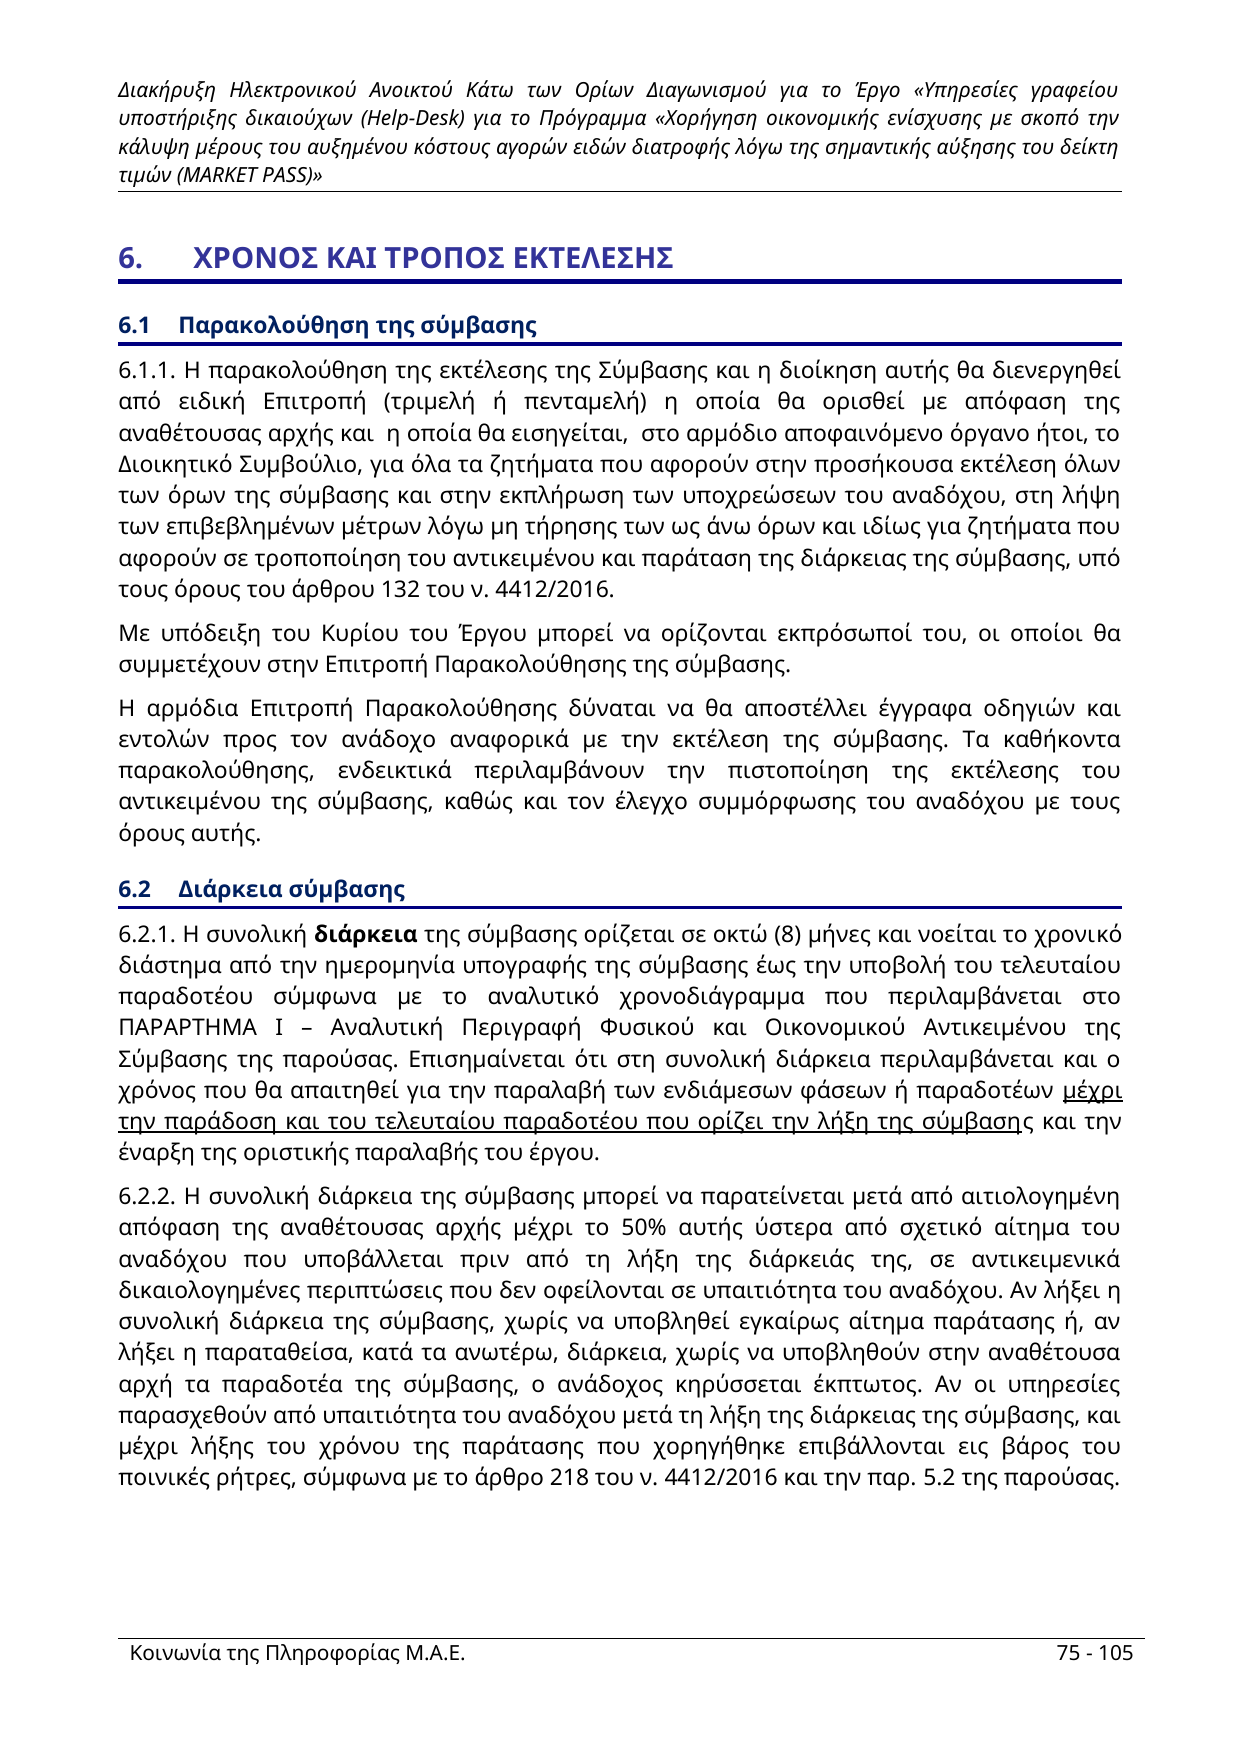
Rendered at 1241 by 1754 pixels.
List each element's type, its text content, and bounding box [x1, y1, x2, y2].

subtitle ΧΡΟΝΟΣ ΚΑΙ ΤΡΟΠΟΣ ΕΚΤΕΛΕΣΗΣ [118, 238, 1122, 279]
text 6.2.1. Η συνολική διάρκεια της σύμβασης ορίζεται σε οκτώ (8) μήνες και νοείται το χρονικό διάστημα από την ημερομηνία υπογραφής της σύμβασης έως την υποβολή του τελευταίου παραδοτέου σύμφωνα με το αναλυτικό χρονοδιάγραμμα που περιλαμβάνεται στο ΠΑΡΑΡΤΗΜΑ Ι – Αναλυτική Περιγραφή Φυσικού και Οικονομικού Αντικειμένου της Σύμβασης της παρούσας. Επισημαίνεται ότι στη συνολική διάρκεια περιλαμβάνεται και ο χρόνος που θα απαιτηθεί για την παραλαβή των ενδιάμεσων φάσεων ή παραδοτέων μέχρι την παράδοση και του τελευταίου παραδοτέου που ορίζει την λήξη της σύμβασης και την έναρξη της οριστικής παραλαβής του έργου. [118, 917, 1122, 1167]
text Με υπόδειξη του Κυρίου του Έργου μπορεί να ορίζονται εκπρόσωποί του, οι οποίοι θα συμμετέχουν στην Επιτροπή Παρακολούθησης της σύμβασης. [118, 616, 1122, 679]
text 6.2.2. Η συνολική διάρκεια της σύμβασης μπορεί να παρατείνεται μετά από αιτιολογημένη απόφαση της αναθέτουσας αρχής μέχρι το 50% αυτής ύστερα από σχετικό αίτημα του αναδόχου που υποβάλλεται πριν από τη λήξη της διάρκειάς της, σε αντικειμενικά δικαιολογημένες περιπτώσεις που δεν οφείλονται σε υπαιτιότητα του αναδόχου. Αν λήξει η συνολική διάρκεια της σύμβασης, χωρίς να υποβληθεί εγκαίρως αίτημα παράτασης ή, αν λήξει η παραταθείσα, κατά τα ανωτέρω, διάρκεια, χωρίς να υποβληθούν στην αναθέτουσα αρχή τα παραδοτέα της σύμβασης, ο ανάδοχος κηρύσσεται έκπτωτος. Αν οι υπηρεσίες παρασχεθούν από υπαιτιότητα του αναδόχου μετά τη λήξη της διάρκειας της σύμβασης, και μέχρι λήξης του χρόνου της παράτασης που χορηγήθηκε επιβάλλονται εις βάρος του ποινικές ρήτρες, σύμφωνα με το άρθρο 218 του ν. 4412/2016 και την παρ. 5.2 της παρούσας. [118, 1180, 1122, 1492]
text 6.1.1. Η παρακολούθηση της εκτέλεσης της Σύμβασης και η διοίκηση αυτής θα διενεργηθεί από ειδική Επιτροπή (τριμελή ή πενταμελή) η οποία θα ορισθεί με απόφαση της αναθέτουσας αρχής και η οποία θα εισηγείται, στο αρμόδιο αποφαινόμενο όργανο ήτοι, το Διοικητικό Συμβούλιο, για όλα τα ζητήματα που αφορούν στην προσήκουσα εκτέλεση όλων των όρων της σύμβασης και στην εκπλήρωση των υποχρεώσεων του αναδόχου, στη λήψη των επιβεβλημένων μέτρων λόγω μη τήρησης των ως άνω όρων και ιδίως για ζητήματα που αφορούν σε τροποποίηση του αντικειμένου και παράταση της διάρκειας της σύμβασης, υπό τους όρους του άρθρου 132 του ν. 4412/2016. [118, 354, 1122, 604]
subtitle Παρακολούθηση της σύμβασης [118, 309, 1122, 342]
subtitle Διάρκεια σύμβασης [118, 873, 1122, 906]
text Η αρμόδια Επιτροπή Παρακολούθησης δύναται να θα αποστέλλει έγγραφα οδηγιών και εντολών προς τον ανάδοχο αναφορικά με την εκτέλεση της σύμβασης. Τα καθήκοντα παρακολούθησης, ενδεικτικά περιλαμβάνουν την πιστοποίηση της εκτέλεσης του αντικειμένου της σύμβασης, καθώς και τον έλεγχο συμμόρφωσης του αναδόχου με τους όρους αυτής. [118, 691, 1122, 848]
